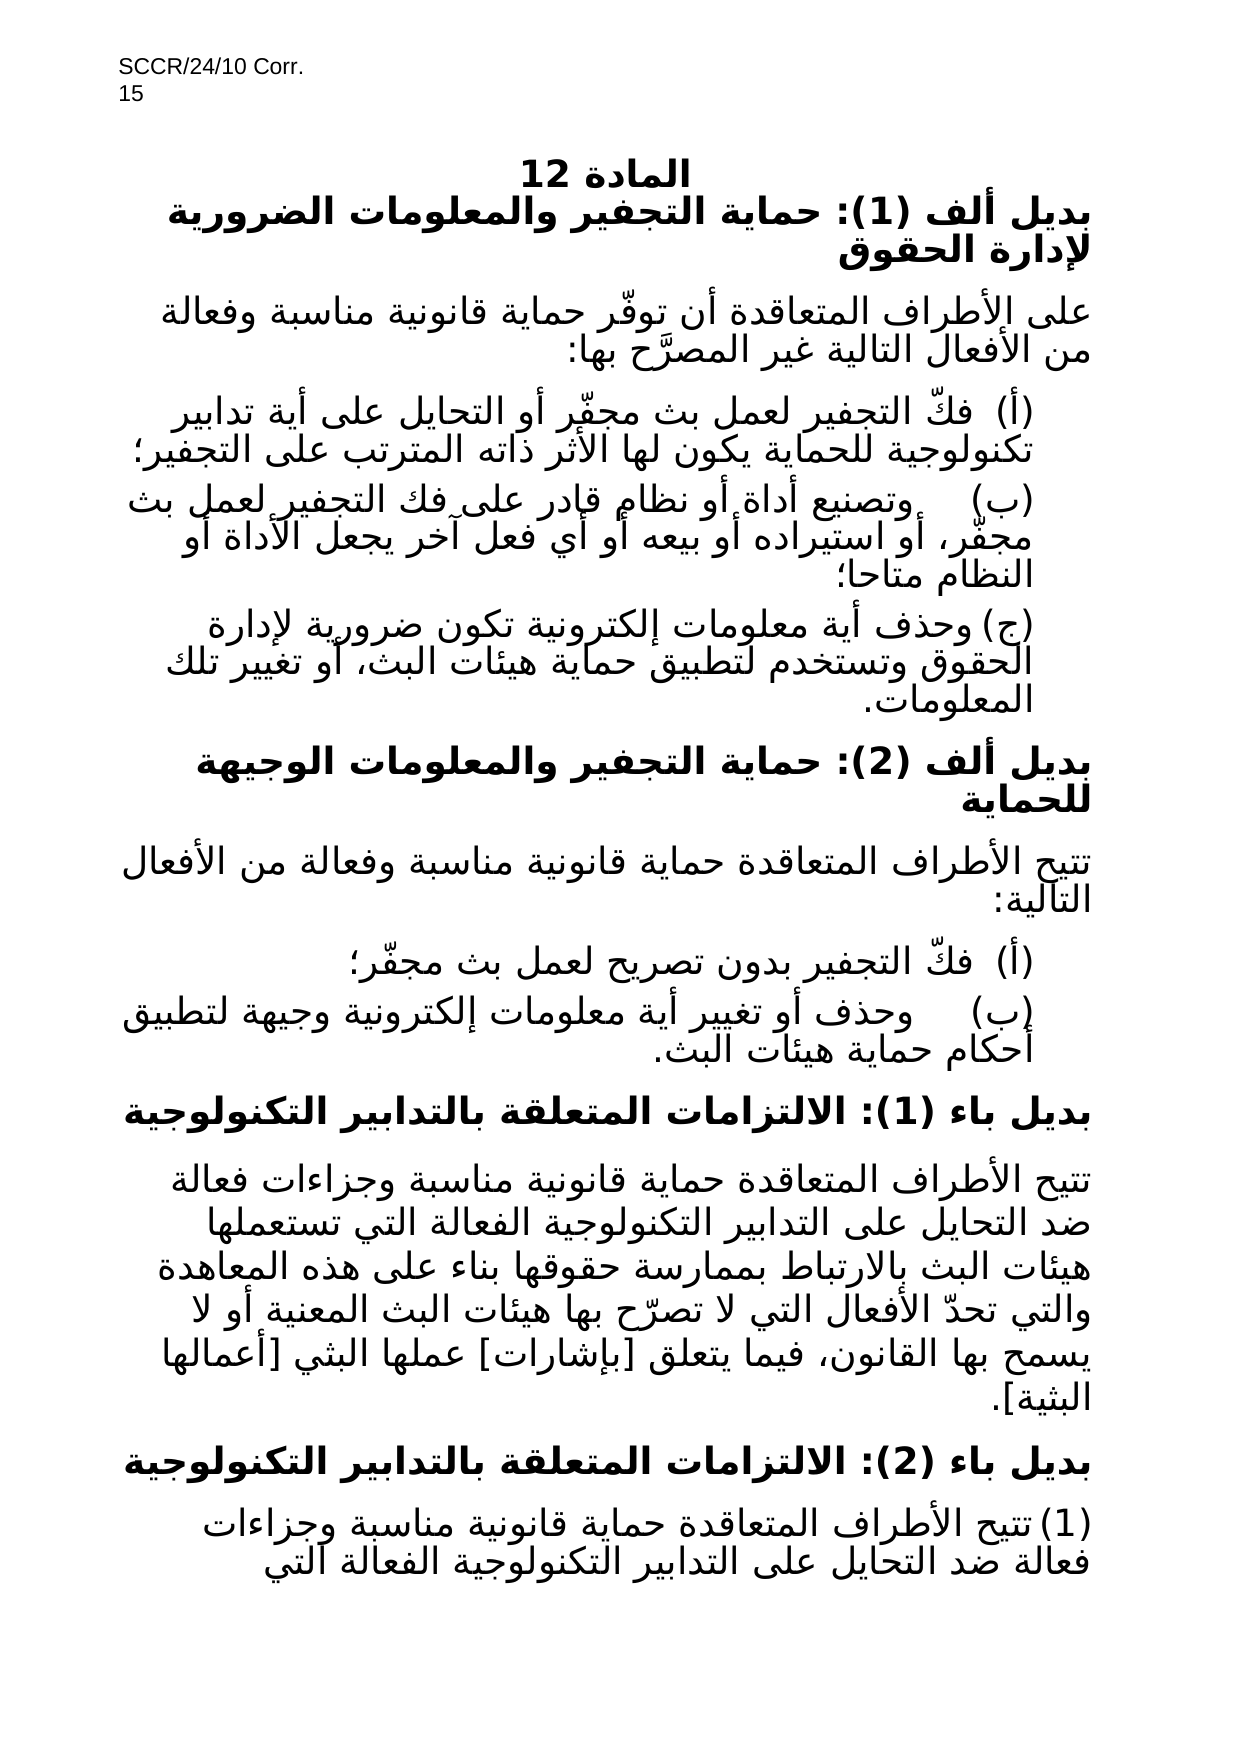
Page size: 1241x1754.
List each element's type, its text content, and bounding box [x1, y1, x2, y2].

text بديل باء (1): الالتزامات المتعلقة بالتدابير التكنولوجية [764, 1095, 1092, 1132]
text بديل ألف (1): حماية التجفير والمعلومات الضرورية لإدارة الحقوق [118, 195, 1092, 270]
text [118, 1507, 1092, 1582]
text تتيح الأطراف المتعاقدة حماية قانونية مناسبة وفعالة من الأفعال التالية: [118, 845, 1092, 920]
text (ج) وحذف أية معلومات إلكترونية تكون ضرورية لإدارة الحقوق وتستخدم لتطبيق حماية هيئات البث، أو تغيير تلك المعلومات. [118, 607, 1035, 720]
text تتيح الأطراف المتعاقدة حماية قانونية مناسبة وجزاءات فعالة ضد التحايل على التدابير التكنولوجية الفعالة التي تستعملها هيئات البث بالارتباط بممارسة حقوقها بناء على هذه المعاهدة والتي تحدّ الأفعال التي لا تصرّح بها هيئات البث المعنية أو لا يسمح بها القانون، فيما يتعلق [بإشارات] عملها البثي [أعمالها البثية]. [118, 1157, 1092, 1419]
text بديل ألف (2): حماية التجفير والمعلومات الوجيهة للحماية [118, 745, 1092, 820]
text على الأطراف المتعاقدة أن توفّر حماية قانونية مناسبة وفعالة من الأفعال التالية غير المصرَّح بها: [118, 295, 1092, 370]
text (ب) وتصنيع أداة أو نظام قادر على فك التجفير لعمل بث مجفّر، أو استيراده أو بيعه أو أي فعل آخر يجعل الأداة أو النظام متاحا؛ [118, 482, 1034, 595]
text (أ) فكّ التجفير بدون تصريح لعمل بث مجفّر؛ [118, 945, 895, 982]
text بديل باء (1): الالتزامات المتعلقة بالتدابير التكنولوجية [118, 1095, 215, 1132]
text (أ) فكّ التجفير لعمل بث مجفّر أو التحايل على أية تدابير تكنولوجية للحماية يكون لها الأثر ذاته المترتب على التجفير؛ [118, 395, 1034, 470]
text بديل باء (1): الالتزامات المتعلقة بالتدابير التكنولوجية [202, 1095, 305, 1132]
text المادة 12 [118, 157, 1092, 195]
text بديل باء (1): الالتزامات المتعلقة بالتدابير التكنولوجية [239, 1095, 796, 1132]
text (أ) فكّ التجفير بدون تصريح لعمل بث مجفّر؛ [811, 945, 1035, 982]
text (ب) وحذف أو تغيير أية معلومات إلكترونية وجيهة لتطبيق أحكام حماية هيئات البث. [118, 995, 1035, 1070]
text بديل باء (2): الالتزامات المتعلقة بالتدابير التكنولوجية [118, 1444, 1092, 1482]
